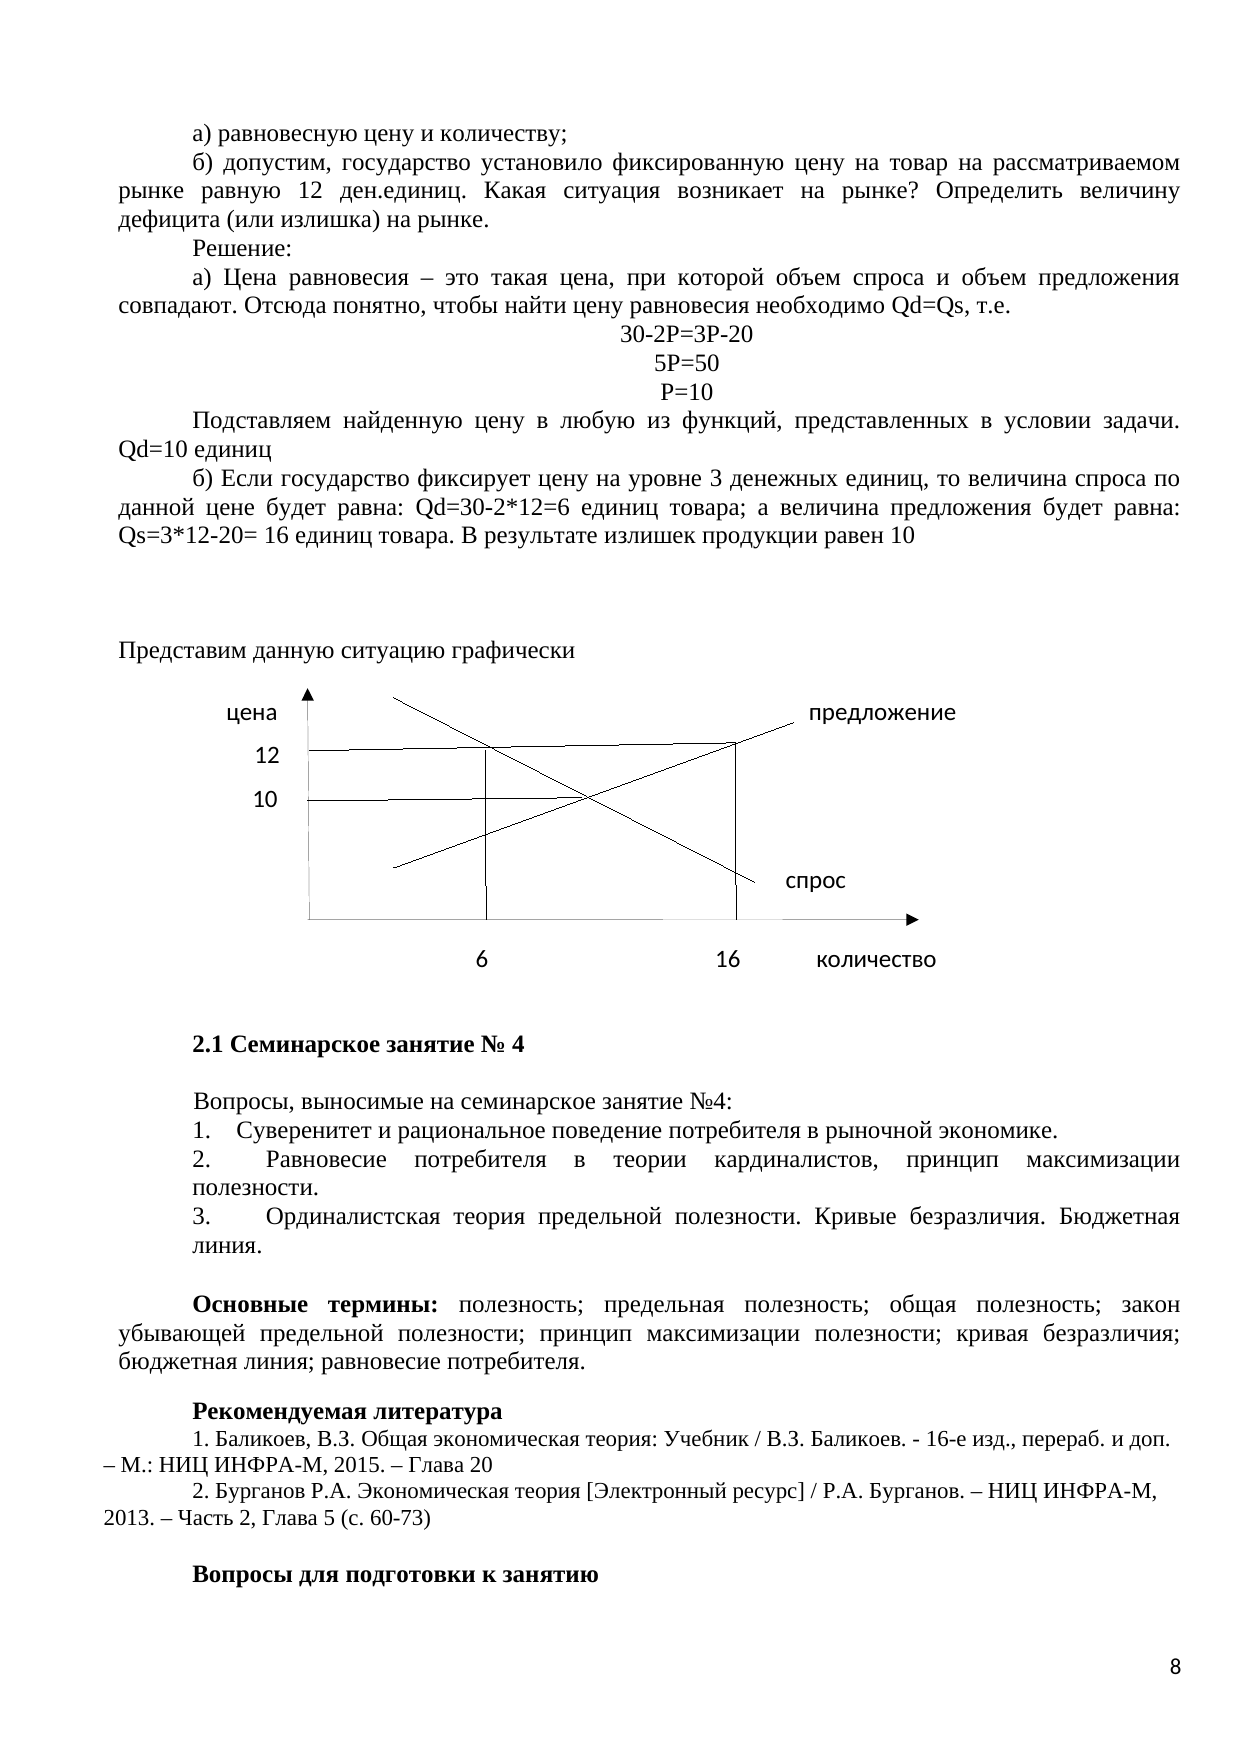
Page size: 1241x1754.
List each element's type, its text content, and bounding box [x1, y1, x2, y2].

text Вопросы для подготовки к занятию [118, 1559, 1181, 1588]
text 2.1 Семинарское занятие № 4 [118, 1029, 1181, 1057]
text Подставляем найденную цену в любую из функций, представленных в условии задачи. Qd=10 единиц [118, 406, 1181, 463]
text Вопросы, выносимые на семинарское занятие №4: [193, 1086, 1181, 1115]
text а) равновесную цену и количеству; [118, 118, 1181, 147]
text б) допустим, государство установило фиксированную цену на товар на рассматриваемом рынке равную 12 ден.единиц. Какая ситуация возникает на рынке? Определить величину дефицита (или излишка) на рынке. [118, 147, 1181, 233]
text а) Цена равновесия – это такая цена, при которой объем спроса и объем предложения совпадают. Отсюда понятно, чтобы найти цену равновесия необходимо Qd=Qs, т.е. [118, 262, 1181, 319]
text б) Если государство фиксирует цену на уровне 3 денежных единиц, то величина спроса по данной цене будет равна: Qd=30-2*12=6 единиц товара; а величина предложения будет равна: Qs=3*12-20= 16 единиц товара. В результате излишек продукции равен 10 [118, 463, 1181, 549]
text 1. Баликоев, В.З. Общая экономическая теория: Учебник / В.З. Баликоев. - 16-е изд., перераб. и доп. – М.: НИЦ ИНФРА-М, 2015. – Глава 20 [103, 1425, 1181, 1477]
text Решение: [118, 233, 1181, 262]
text Р=10 [118, 377, 1181, 406]
list Равновесие потребителя в теории кардиналистов, принцип максимизации полезности. [192, 1144, 1181, 1201]
text 5Р=50 [118, 348, 1181, 377]
text Представим данную ситуацию графически [118, 635, 1181, 664]
text Рекомендуемая литература [118, 1396, 1181, 1425]
text 2. Бурганов Р.А. Экономическая теория [Электронный ресурс] / Р.А. Бурганов. – НИЦ ИНФРА-М, 2013. – Часть 2, Глава 5 (с. 60-73) [103, 1477, 1181, 1530]
text 30-2Р=3Р-20 [118, 319, 1181, 348]
list Ординалистская теория предельной полезности. Кривые безразличия. Бюджетная линия. [192, 1201, 1181, 1259]
text Основные термины: полезность; предельная полезность; общая полезность; закон убывающей предельной полезности; принцип максимизации полезности; кривая безразличия; бюджетная линия; равновесие потребителя. [118, 1289, 1181, 1375]
list Суверенитет и рациональное поведение потребителя в рыночной экономике. [192, 1115, 1181, 1144]
